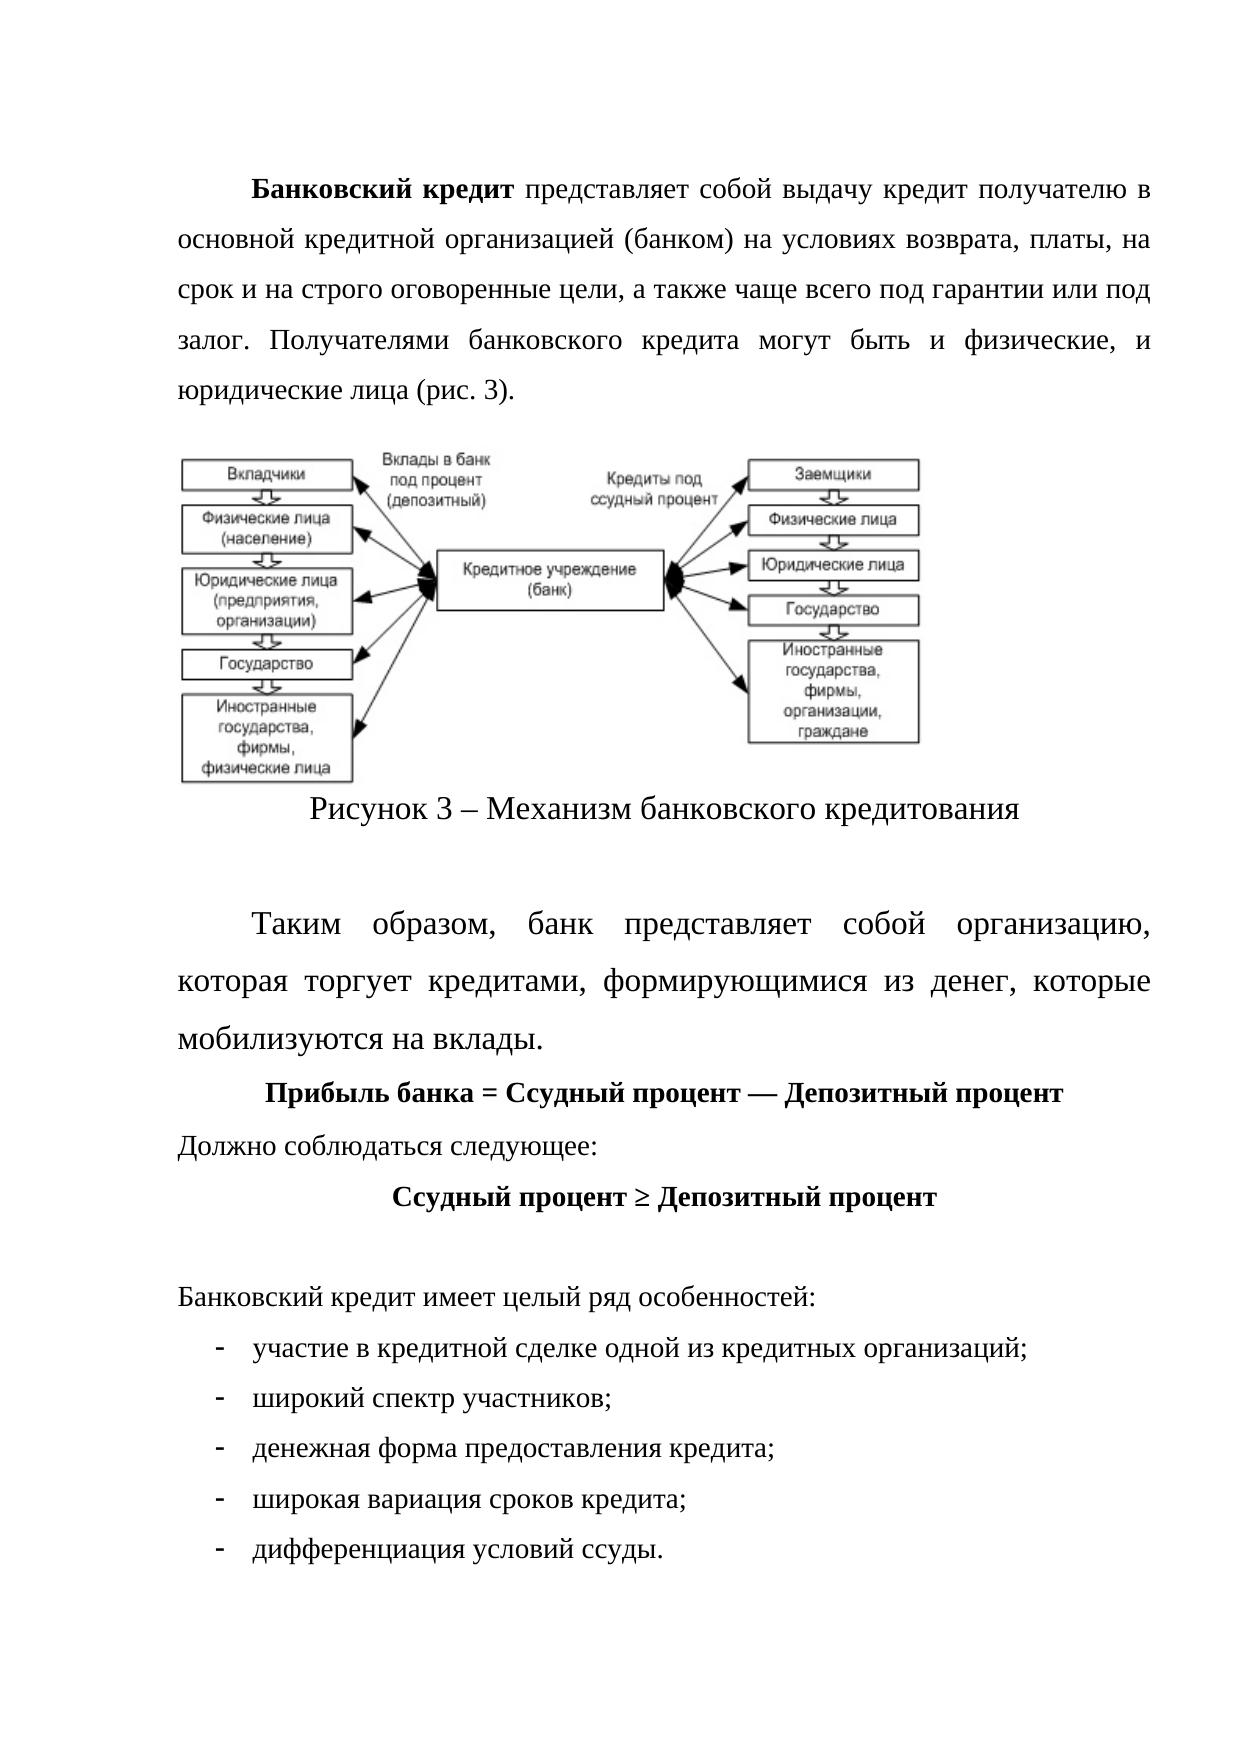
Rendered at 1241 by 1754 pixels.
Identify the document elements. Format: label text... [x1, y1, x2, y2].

text Банковский кредит имеет целый ряд особенностей: [177, 1279, 1152, 1313]
picture [177, 435, 926, 789]
text Прибыль банка = Ссудный процент — Депозитный процент [177, 1076, 1152, 1109]
text Рисунок 3 – Механизм банковского кредитования [177, 788, 1152, 826]
list денежная форма предоставления кредита; [215, 1431, 1152, 1464]
list участие в кредитной сделке одной из кредитных организаций; [215, 1330, 1152, 1363]
text Таким образом, банк представляет собой организацию, которая торгует кредитами, формирующимися из денег, которые мобилизуются на вклады. [177, 903, 1152, 1056]
text Банковский кредит представляет собой выдачу кредит получателю в основной кредитной организацией (банком) на условиях возврата, платы, на срок и на строго оговоренные цели, а также чаще всего под гарантии или под залог. Получателями банковского кредита могут быть и физические, и юридические лица (рис. 3). [177, 171, 1152, 406]
list широкая вариация сроков кредита; [215, 1481, 1152, 1514]
list дифференциация условий ссуды. [215, 1531, 1152, 1565]
list широкий спектр участников; [215, 1380, 1152, 1414]
text Ссудный процент ≥ Депозитный процент [177, 1179, 1152, 1212]
text Должно соблюдаться следующее: [177, 1128, 1152, 1162]
